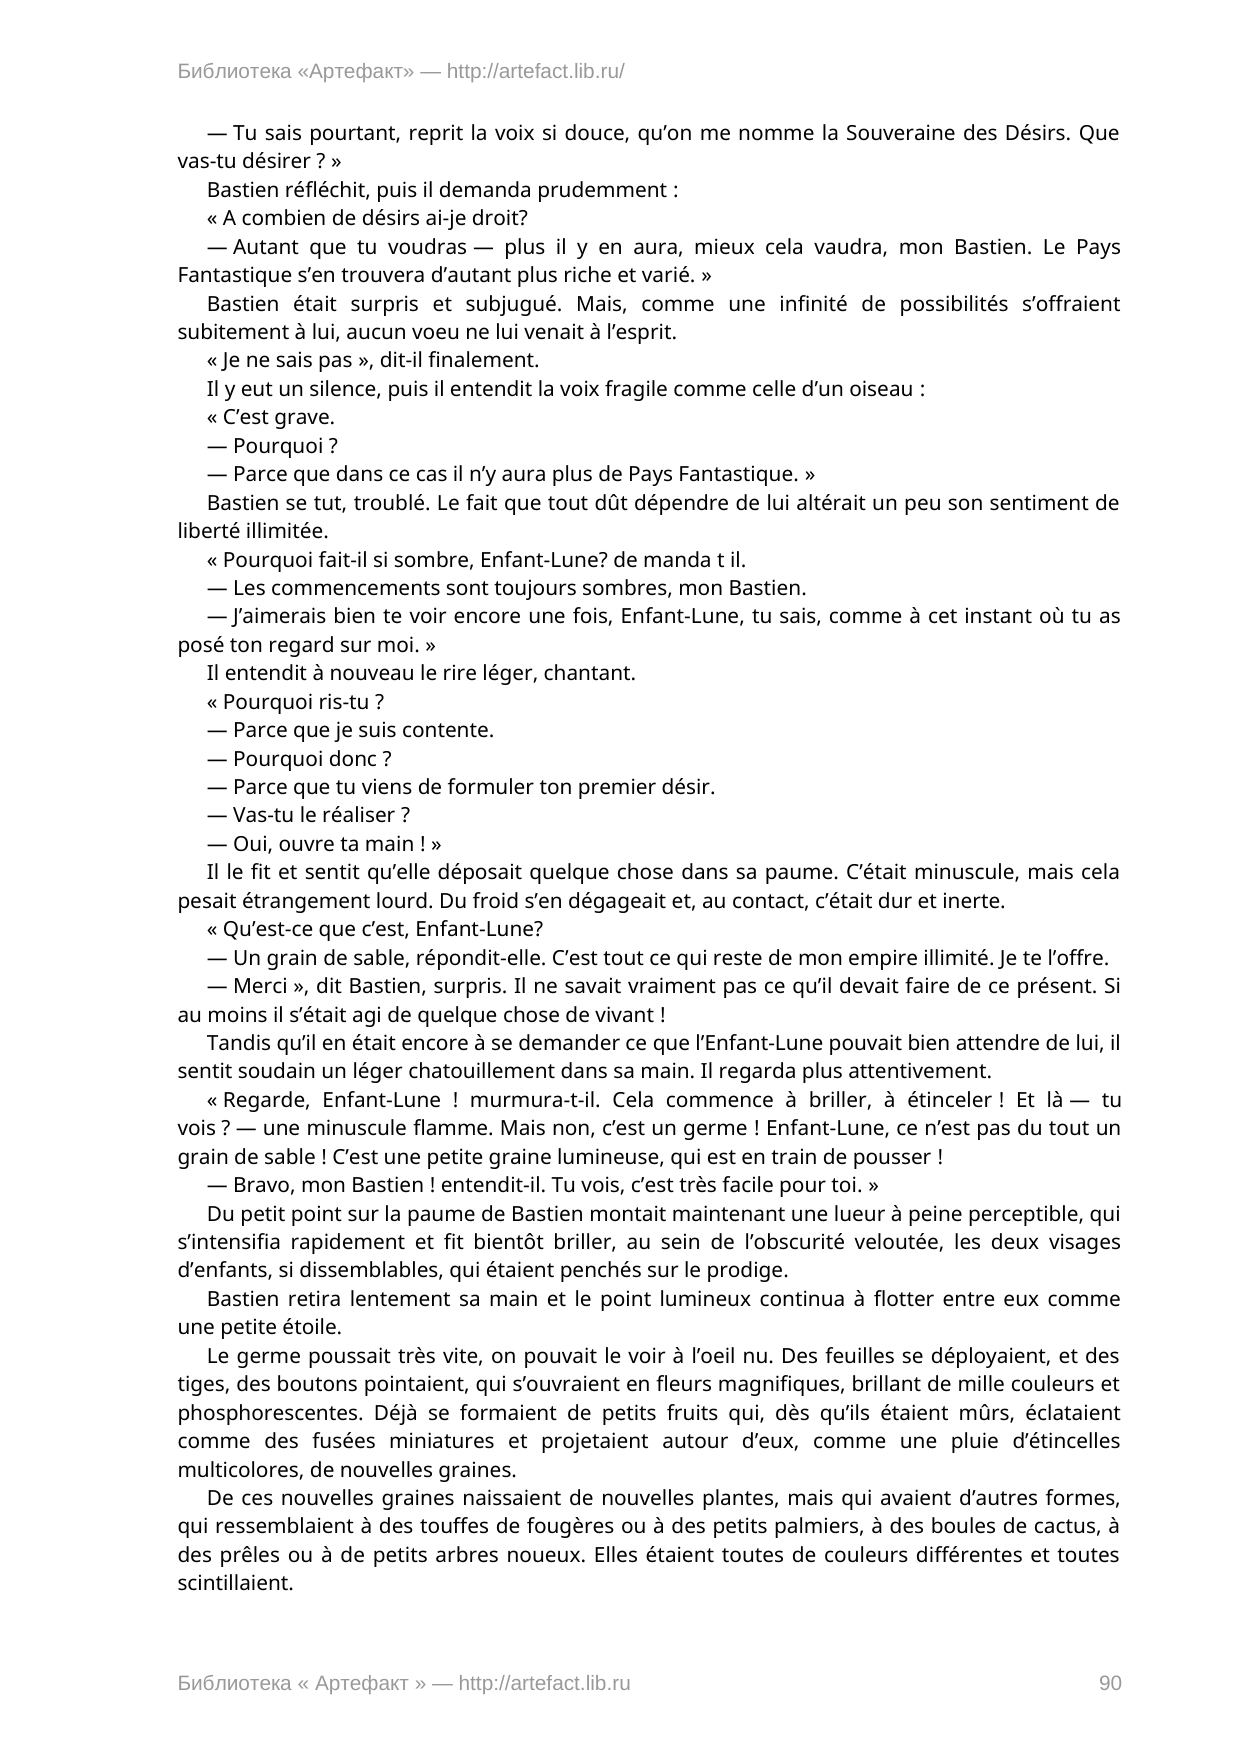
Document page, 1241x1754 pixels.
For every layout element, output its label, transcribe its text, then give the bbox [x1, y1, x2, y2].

text De ces nouvelles graines naissaient de nouvelles plantes, mais qui avaient d’autres formes, qui ressemblaient à des touffes de fougères ou à des petits palmiers, à des boules de cactus, à des prêles ou à de petits arbres noueux. Elles étaient toutes de couleurs différentes et toutes scintillaient. [177, 1483, 1122, 1597]
text — Les commencements sont toujours sombres, mon Bastien. [177, 573, 1122, 602]
text — Autant que tu voudras — plus il y en aura, mieux cela vaudra, mon Bastien. Le Pays Fantastique s’en trouvera d’autant plus riche et varié. » [177, 232, 1122, 289]
text Tandis qu’il en était encore à se demander ce que l’Enfant-Lune pouvait bien attendre de lui, il sentit soudain un léger chatouillement dans sa main. Il regarda plus attentivement. [177, 1028, 1122, 1085]
text — Un grain de sable, répondit-elle. C’est tout ce qui reste de mon empire illimité. Je te l’offre. [177, 943, 1122, 971]
text « C’est grave. [177, 402, 1122, 431]
text Il le fit et sentit qu’elle déposait quelque chose dans sa paume. C’était minuscule, mais cela pesait étrangement lourd. Du froid s’en dégageait et, au contact, c’était dur et inerte. [177, 857, 1122, 914]
text « Qu’est-ce que c’est, Enfant-Lune? [177, 914, 1122, 943]
text — Bravo, mon Bastien ! entendit-il. Tu vois, c’est très facile pour toi. » [177, 1170, 1122, 1199]
text « Pourquoi ris-tu ? [177, 687, 1122, 715]
text — Parce que je suis contente. [177, 715, 1122, 744]
text « A combien de désirs ai-je droit? [177, 203, 1122, 232]
text Il entendit à nouveau le rire léger, chantant. [177, 658, 1122, 687]
text Bastien réfléchit, puis il demanda prudemment : [177, 175, 1122, 203]
text « Je ne sais pas », dit-il finalement. [177, 346, 1122, 374]
text Bastien retira lentement sa main et le point lumineux continua à flotter entre eux comme une petite étoile. [177, 1284, 1122, 1341]
text « Pourquoi fait-il si sombre, Enfant-Lune? de manda t il. [177, 545, 1122, 573]
text — Parce que tu viens de formuler ton premier désir. [177, 772, 1122, 801]
text Bastien se tut, troublé. Le fait que tout dût dépendre de lui altérait un peu son sentiment de liberté illimitée. [177, 488, 1122, 545]
text « Regarde, Enfant-Lune ! murmura-t-il. Cela commence à briller, à étinceler ! Et là — tu vois ? — une minuscule flamme. Mais non, c’est un germe ! Enfant-Lune, ce n’est pas du tout un grain de sable ! C’est une petite graine lumineuse, qui est en train de pousser ! [177, 1085, 1122, 1170]
text — Parce que dans ce cas il n’y aura plus de Pays Fantastique. » [177, 459, 1122, 488]
text — Oui, ouvre ta main ! » [177, 829, 1122, 857]
text Le germe poussait très vite, on pouvait le voir à l’oeil nu. Des feuilles se déployaient, et des tiges, des boutons pointaient, qui s’ouvraient en fleurs magnifiques, brillant de mille couleurs et phosphorescentes. Déjà se formaient de petits fruits qui, dès qu’ils étaient mûrs, éclataient comme des fusées miniatures et projetaient autour d’eux, comme une pluie d’étincelles multicolores, de nouvelles graines. [177, 1341, 1122, 1483]
text Il y eut un silence, puis il entendit la voix fragile comme celle d’un oiseau : [177, 374, 1122, 402]
text — Tu sais pourtant, reprit la voix si douce, qu’on me nomme la Souveraine des Désirs. Que vas-tu désirer ? » [177, 118, 1122, 175]
text — Pourquoi ? [177, 431, 1122, 459]
text — J’aimerais bien te voir encore une fois, Enfant-Lune, tu sais, comme à cet instant où tu as posé ton regard sur moi. » [177, 602, 1122, 658]
text — Vas-tu le réaliser ? [177, 801, 1122, 829]
text — Pourquoi donc ? [177, 744, 1122, 772]
text Du petit point sur la paume de Bastien montait maintenant une lueur à peine perceptible, qui s’intensifia rapidement et fit bientôt briller, au sein de l’obscurité veloutée, les deux visages d’enfants, si dissemblables, qui étaient penchés sur le prodige. [177, 1199, 1122, 1284]
text — Merci », dit Bastien, surpris. Il ne savait vraiment pas ce qu’il devait faire de ce présent. Si au moins il s’était agi de quelque chose de vivant ! [177, 971, 1122, 1028]
text Bastien était surpris et subjugué. Mais, comme une infinité de possibilités s’offraient subitement à lui, aucun voeu ne lui venait à l’esprit. [177, 289, 1122, 346]
